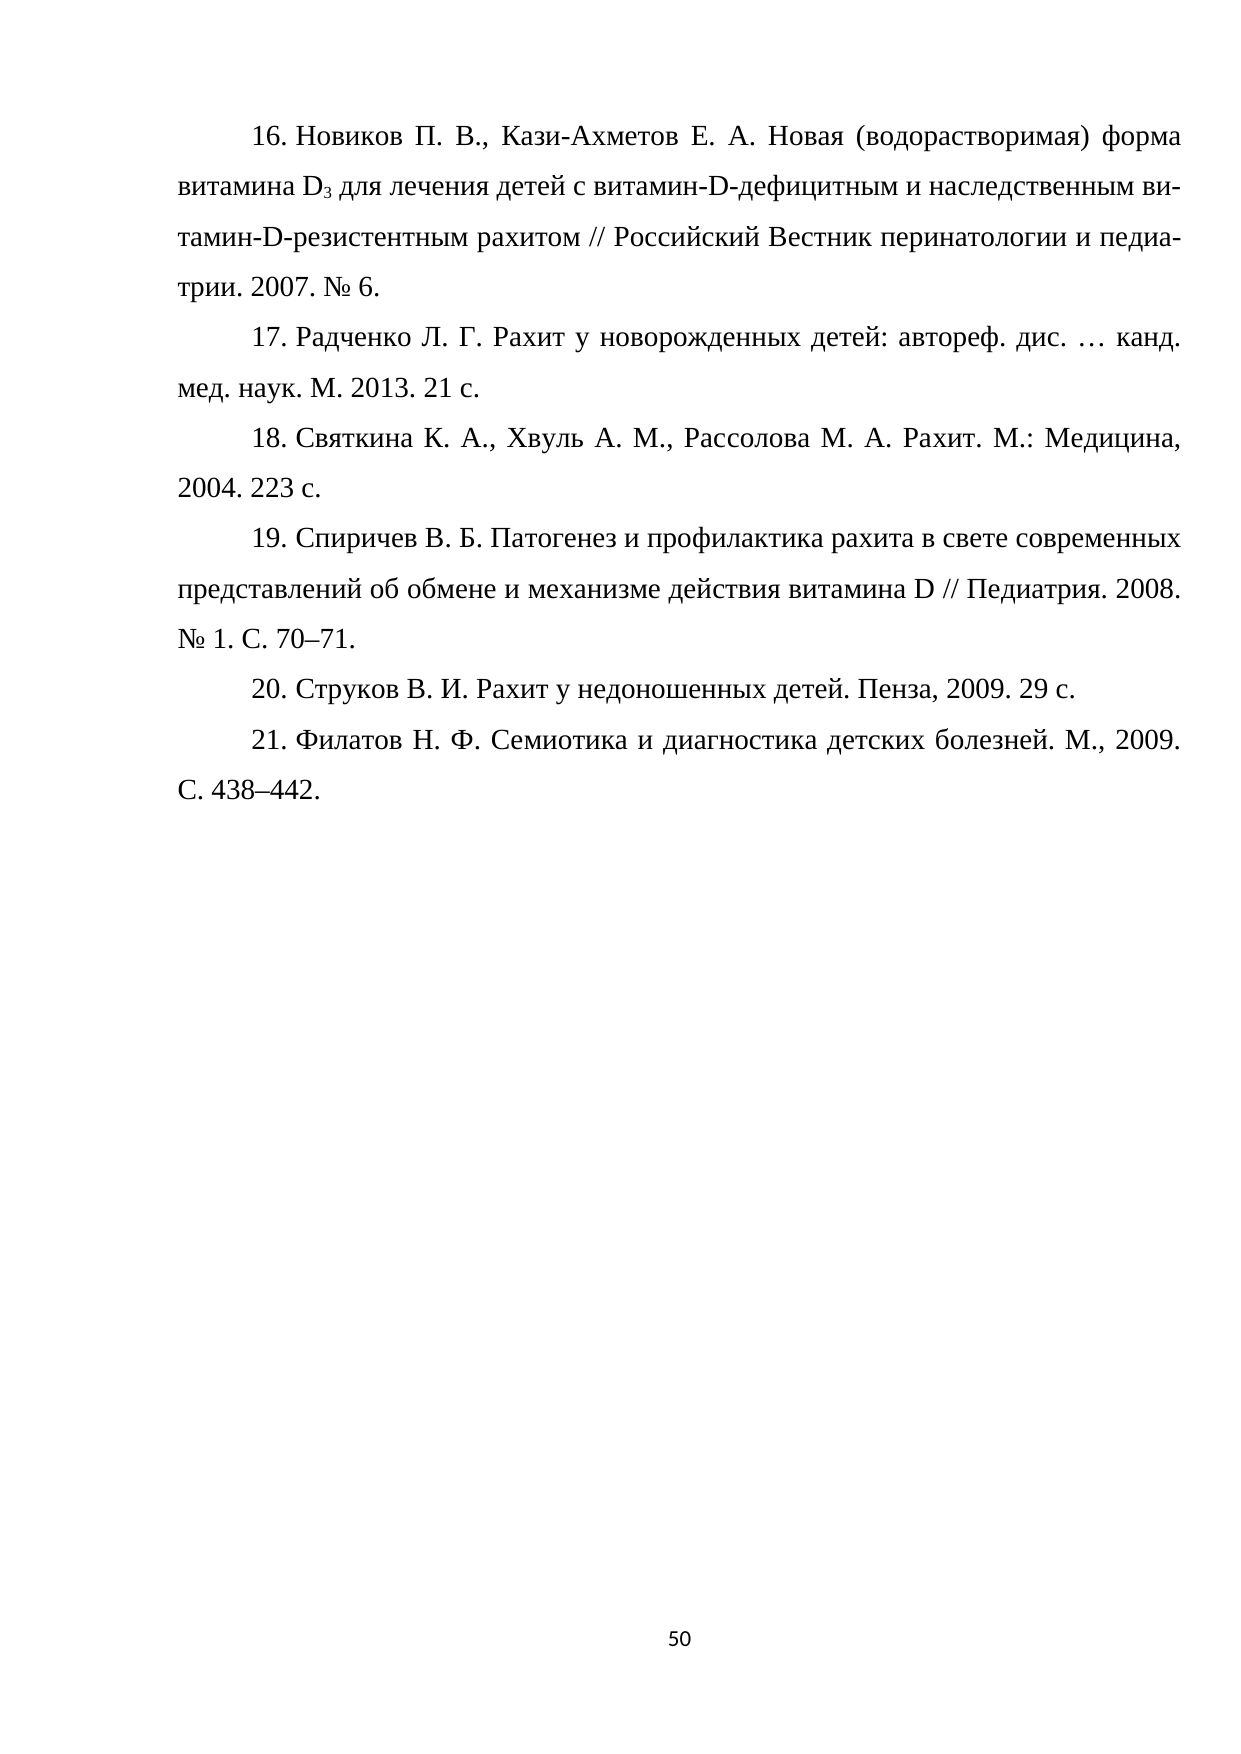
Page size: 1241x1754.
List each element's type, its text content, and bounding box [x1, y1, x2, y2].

list Струков В. И. Рахит у недоношенных детей. Пенза, 2009. 29 с. [177, 672, 1181, 705]
list Спиричев В. Б. Патогенез и профилактика рахита в свете современных представлений об обмене и механизме действия витамина D // Педиатрия. 2008. № 1. С. 70–71. [177, 521, 1181, 655]
list Святкина К. А., Хвуль А. М., Рассолова М. А. Рахит. М.: Медицина, 2004. 223 с. [177, 420, 1181, 504]
list Филатов Н. Ф. Семиотика и диагностика детских болезней. М., 2009. С. 438–442. [177, 722, 1181, 806]
list Радченко Л. Г. Рахит у новорожденных детей: автореф. дис. … канд. мед. наук. М. 2013. 21 с. [177, 319, 1181, 403]
list Новиков П. В., Кази-Ахметов Е. А. Новая (водорастворимая) форма витамина D3 для лечения детей с витамин-D-дефицитным и наследственным витамин-D-резистентным рахитом // Российский Вестник перинатологии и педиатрии. 2007. № 6. [177, 118, 1181, 303]
